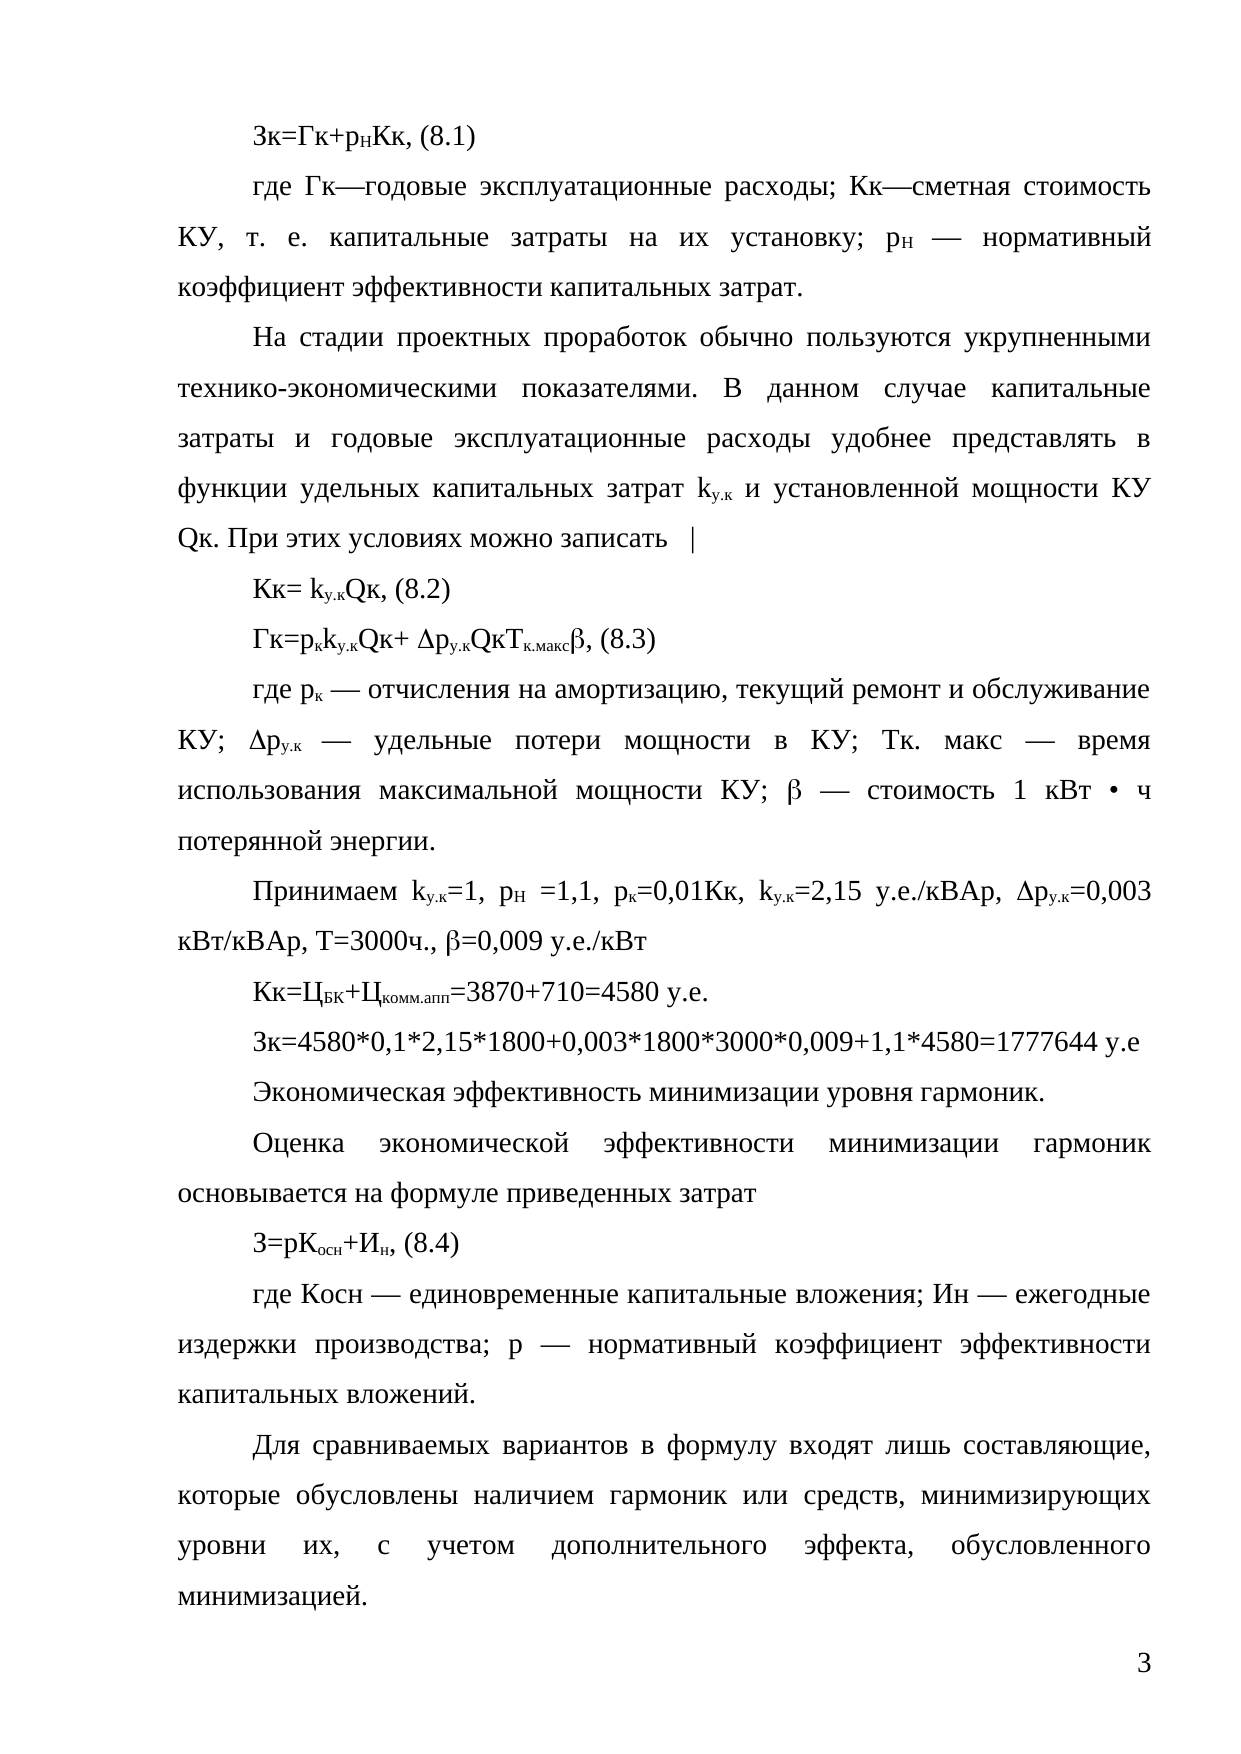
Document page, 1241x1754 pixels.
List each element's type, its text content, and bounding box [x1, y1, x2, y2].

text где рк — отчисления на амортизацию, текущий ремонт и обслуживание КУ; ру.к — удельные потери мощности в КУ; Тк. макс — время использования максимальной мощности КУ; — стоимость 1 кВт • ч потерянной энергии. [177, 672, 1152, 856]
text Кк=ЦБК+Цкомм.апп=3870+710=4580 у.е. [177, 974, 1152, 1007]
text Зк=Гк+рНКк, (8.1) [177, 118, 1152, 152]
text где Гк—годовые эксплуатационные расходы; Кк—сметная стоимость КУ, т. е. капитальные затраты на их установку; рН — нормативный коэффициент эффективности капитальных затрат. [177, 168, 1152, 303]
text Гк=ркkу.кQк+ ру.кQкТк.макс, (8.3) [177, 621, 1152, 655]
text На стадии проектных проработок обычно пользуются укрупненными технико-экономическими показателями. В данном случае капитальные затраты и годовые эксплуатационные расходы удобнее представлять в функции удельных капитальных затрат kу.к и установленной мощности КУ Qк. При этих условиях можно записать | [177, 319, 1152, 554]
text Для сравниваемых вариантов в формулу входят лишь составляющие, которые обусловлены наличием гармоник или средств, минимизирующих уровни их, с учетом дополнительного эффекта, обусловленного минимизацией. [177, 1427, 1152, 1611]
text Кк= kу.кQк, (8.2) [177, 571, 1152, 604]
text Принимаем kу.к=1, рН =1,1, рк=0,01Кк, kу.к=2,15 у.е./кВАр, ру.к=0,003 кВт/кВАр, Т=3000ч., =0,009 у.е./кВт [177, 873, 1152, 957]
text Экономическая эффективность минимизации уровня гармоник. [177, 1074, 1152, 1108]
text Зк=4580*0,1*2,15*1800+0,003*1800*3000*0,009+1,1*4580=1777644 у.е [177, 1024, 1152, 1058]
text З=рКосн+Ин, (8.4) [177, 1226, 1152, 1259]
text Оценка экономической эффективности минимизации гармоник основывается на формуле приведенных затрат [177, 1125, 1152, 1209]
text где Косн — единовременные капитальные вложения; Ин — ежегодные издержки производства; р — нормативный коэффициент эффективности капитальных вложений. [177, 1276, 1152, 1410]
